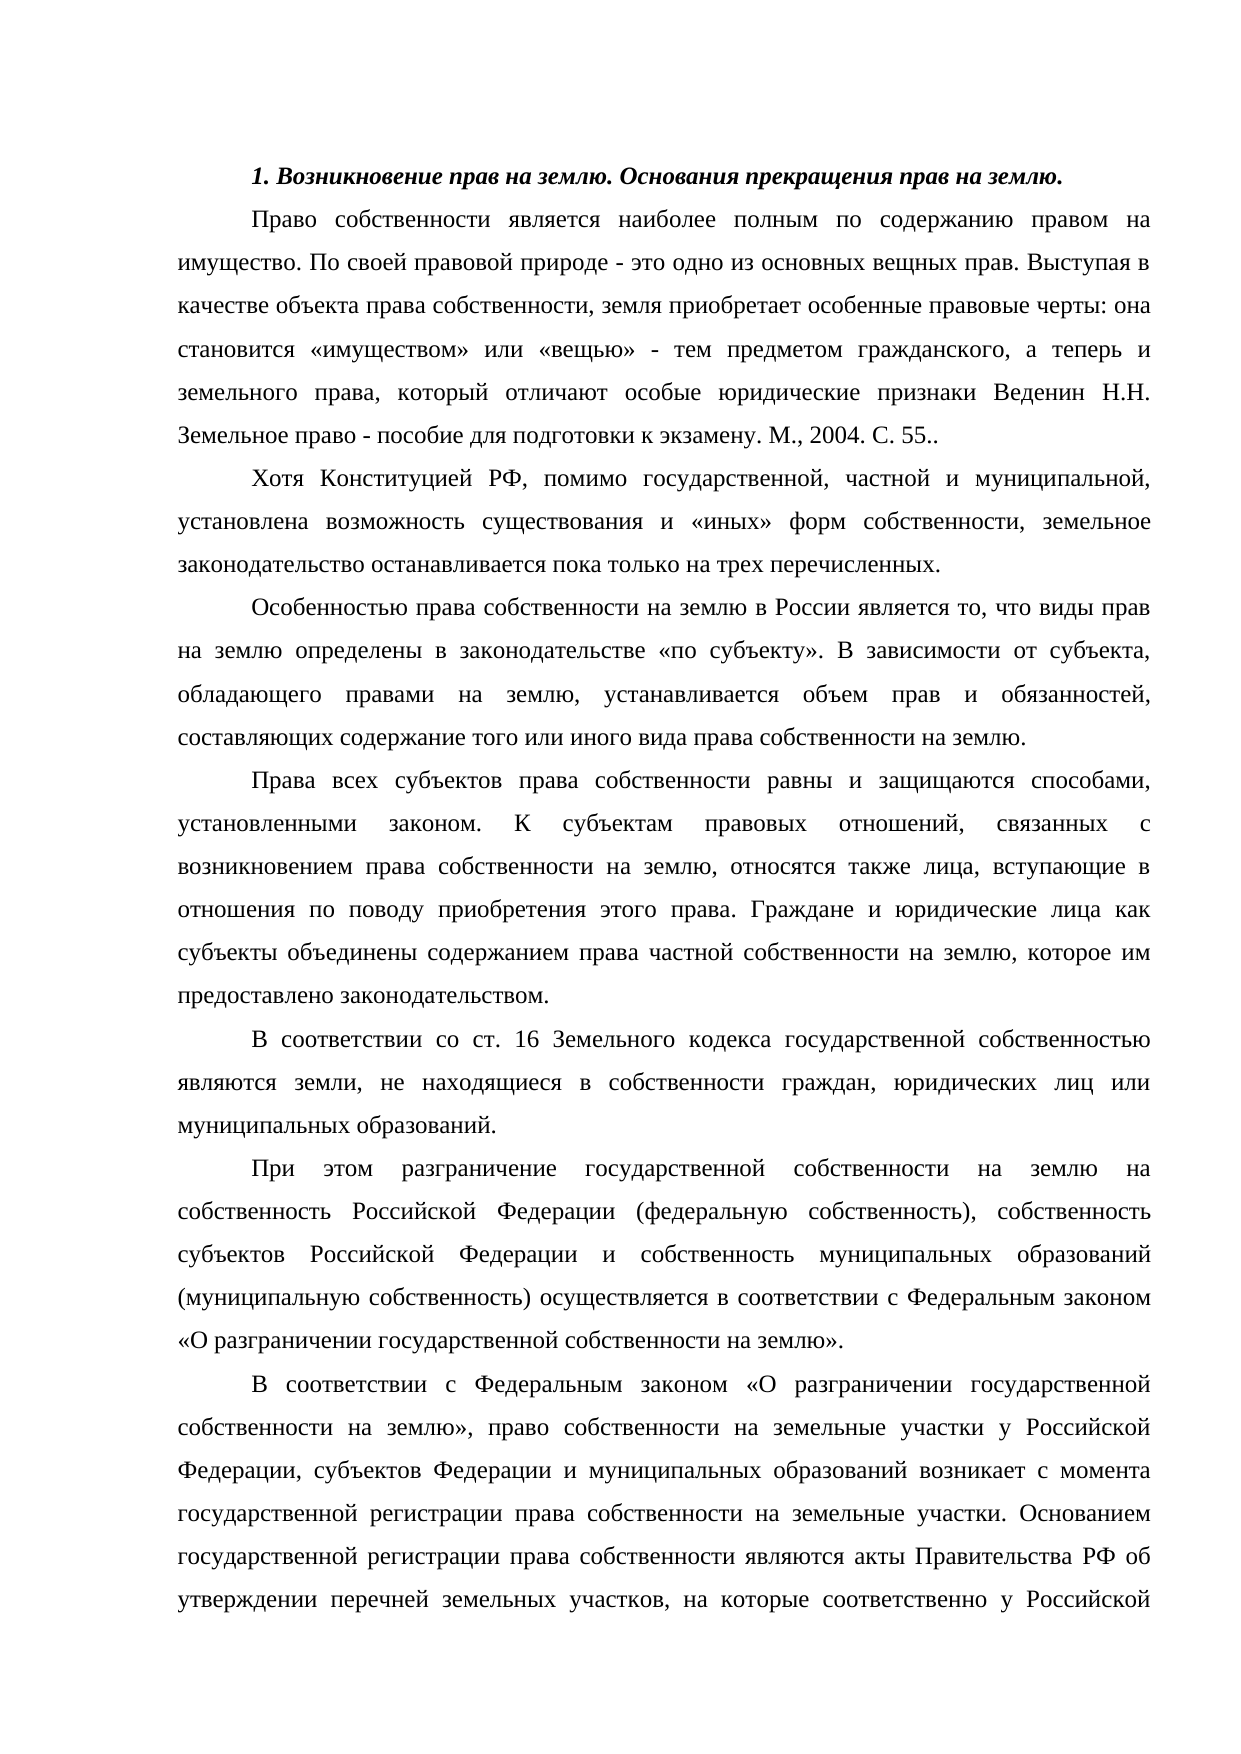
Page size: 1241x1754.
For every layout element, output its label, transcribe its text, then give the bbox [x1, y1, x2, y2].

text Особенностью права собственности на землю в России является то, что виды прав на землю определены в законодательстве «по субъекту». В зависимости от субъекта, обладающего правами на землю, устанавливается объем прав и обязанностей, составляющих содержание того или иного вида права собственности на землю. [177, 592, 1152, 751]
text Право собственности является наиболее полным по содержанию правом на имущество. По своей правовой природе - это одно из основных вещных прав. Выступая в качестве объекта права собственности, земля приобретает особенные правовые черты: она становится «имуществом» или «вещью» - тем предметом гражданского, а теперь и земельного права, который отличают особые юридические признаки Веденин Н.Н. Земельное право - пособие для подготовки к экзамену. М., 2004. С. 55.. [177, 204, 1152, 449]
text 1. Возникновение прав на землю. Основания прекращения прав на землю. [177, 161, 1152, 190]
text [177, 1369, 1152, 1613]
text В соответствии со ст. 16 Земельного кодекса государственной собственностью являются земли, не находящиеся в собственности граждан, юридических лиц или муниципальных образований. [177, 1024, 1152, 1139]
text Права всех субъектов права собственности равны и защищаются способами, установленными законом. К субъектам правовых отношений, связанных с возникновением права собственности на землю, относятся также лица, вступающие в отношения по поводу приобретения этого права. Граждане и юридические лица как субъекты объединены содержанием права частной собственности на землю, которое им предоставлено законодательством. [177, 765, 1152, 1009]
text При этом разграничение государственной собственности на землю на собственность Российской Федерации (федеральную собственность), собственность субъектов Российской Федерации и собственность муниципальных образований (муниципальную собственность) осуществляется в соответствии с Федеральным законом «О разграничении государственной собственности на землю». [177, 1153, 1152, 1354]
text Хотя Конституцией РФ, помимо государственной, частной и муниципальной, установлена возможность существования и «иных» форм собственности, земельное законодательство останавливается пока только на трех перечисленных. [177, 463, 1152, 578]
